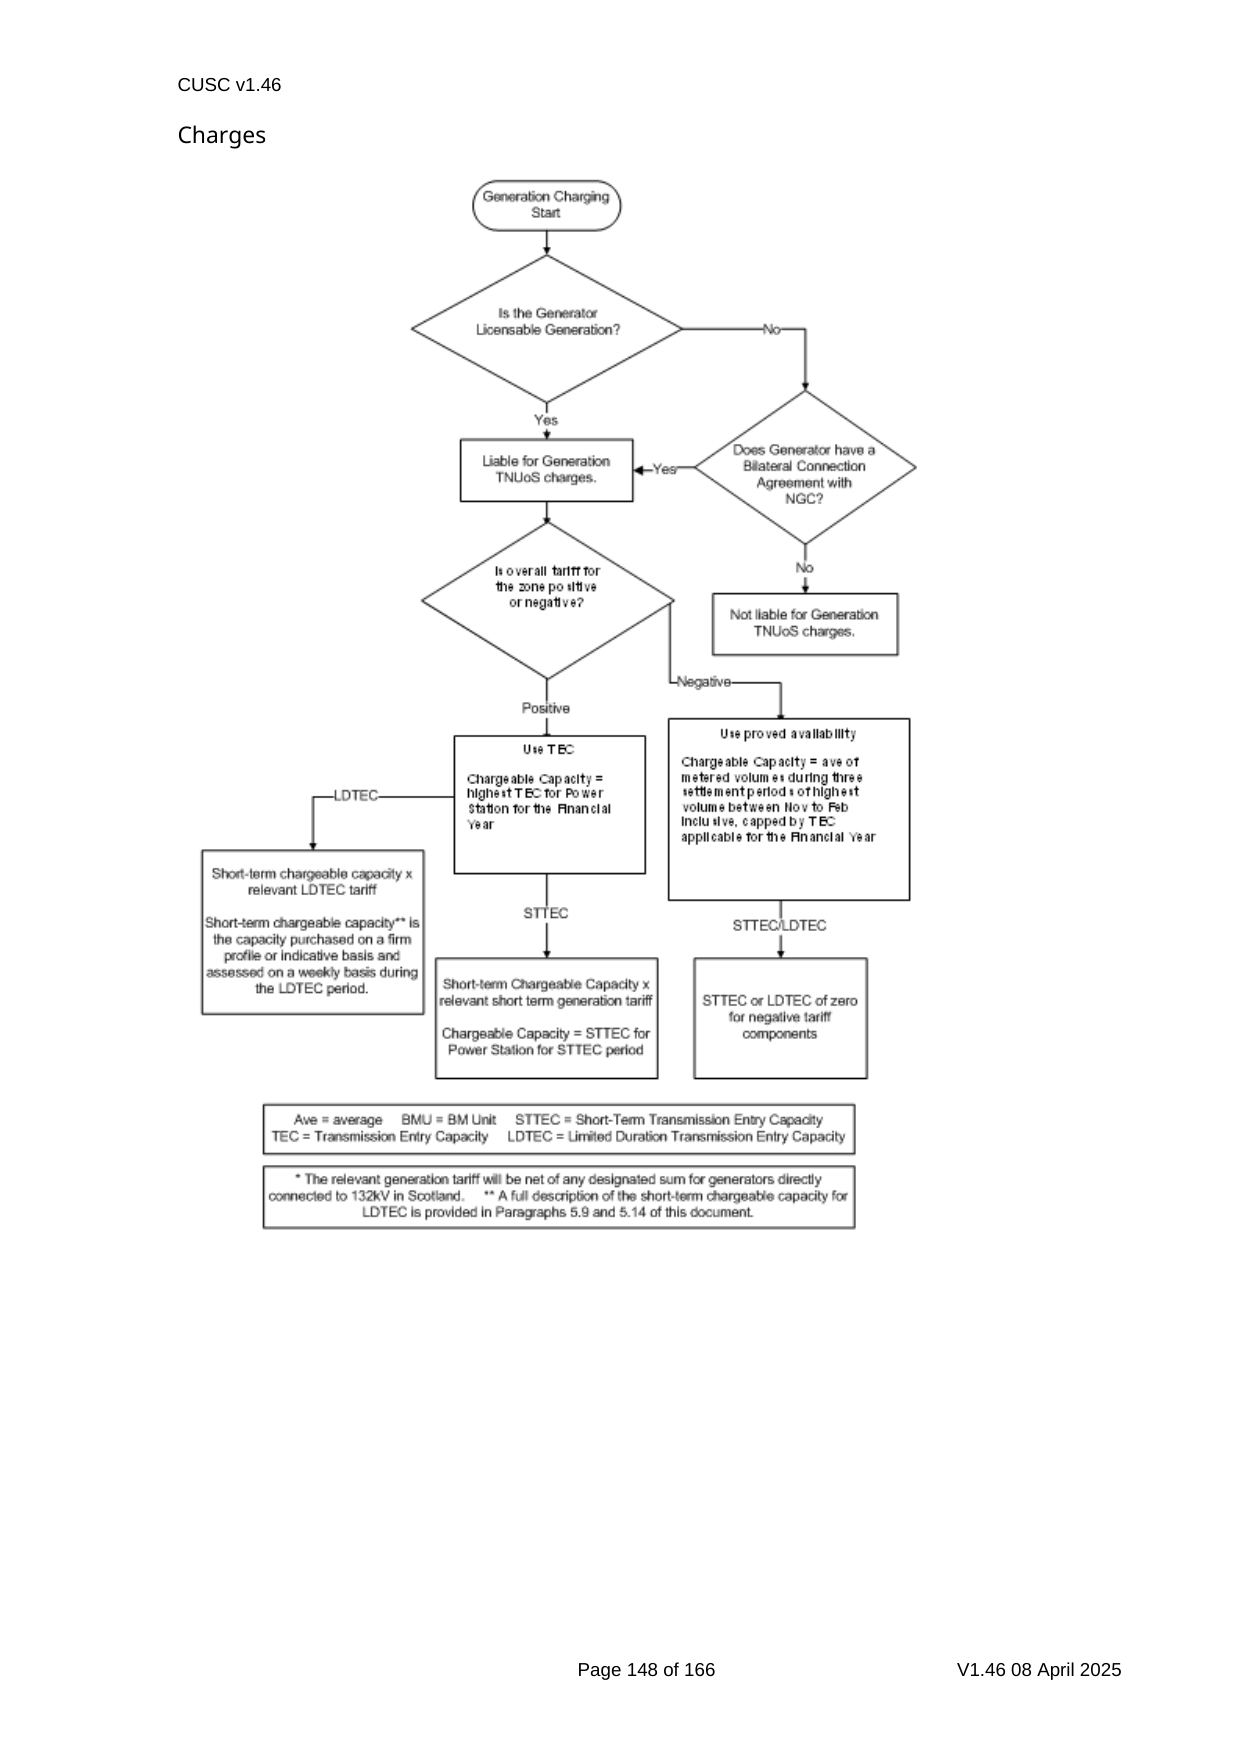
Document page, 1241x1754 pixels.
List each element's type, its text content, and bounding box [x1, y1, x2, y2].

text Charges [177, 119, 1121, 150]
picture [177, 150, 942, 1261]
